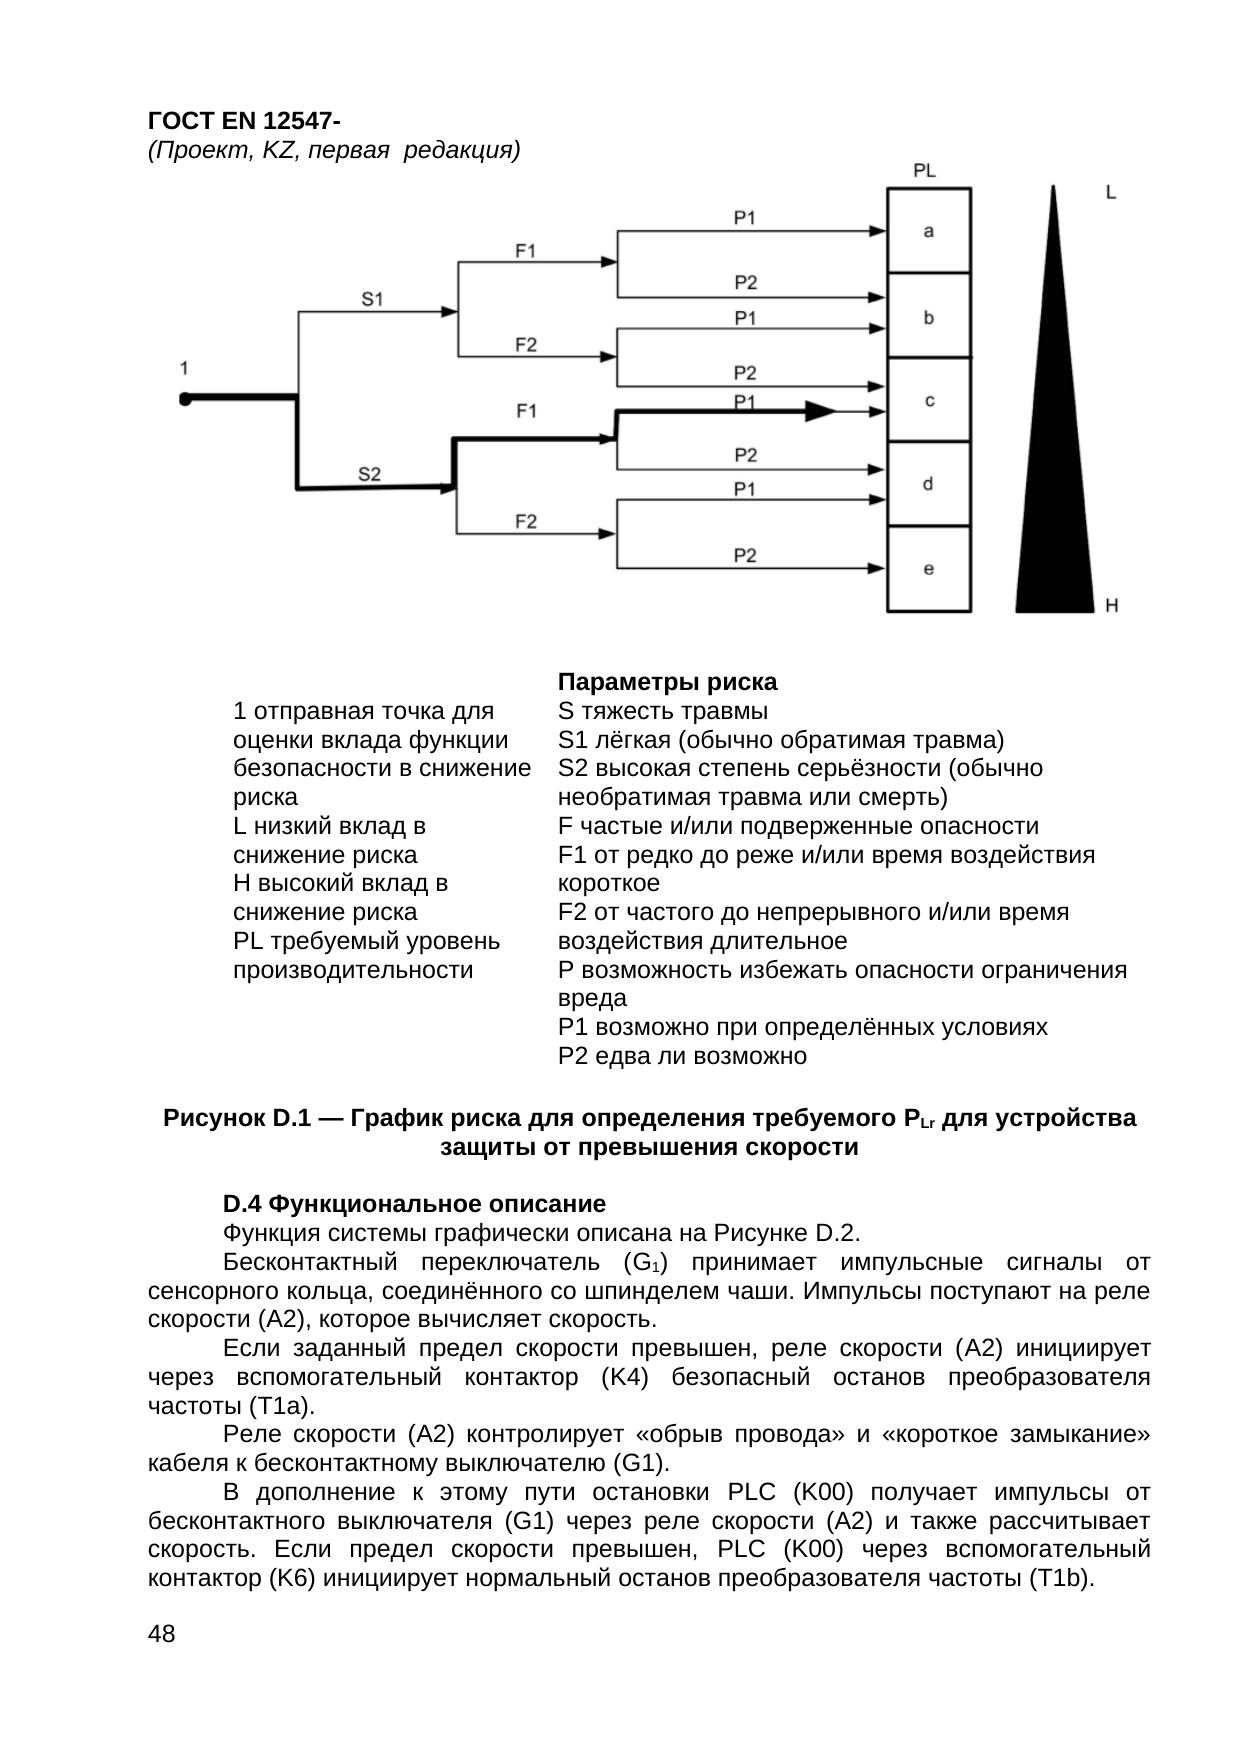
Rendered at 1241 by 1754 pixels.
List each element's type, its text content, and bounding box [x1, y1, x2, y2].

text Функция системы графически описана на Рисунке D.2. [148, 1218, 1152, 1247]
text D.4 Функциональное описание [148, 1189, 1152, 1218]
table_header 1 отправная точка для оценки вклада функции безопасности в снижение риска L низкий вклад в снижение риска H высокий вклад в снижение риска PL требуемый уровень производительности [222, 667, 546, 1069]
text Рисунок D.1 — График риска для определения требуемого PLr для устройства защиты от превышения скорости [148, 1103, 1152, 1161]
text Реле скорости (A2) контролирует «обрыв провода» и «короткое замыкание» кабеля к бесконтактному выключателю (G1). [148, 1419, 1152, 1477]
text В дополнение к этому пути остановки PLC (K00) получает импульсы от бесконтактного выключателя (G1) через реле скорости (A2) и также рассчитывает скорость. Если предел скорости превышен, PLC (K00) через вспомогательный контактор (K6) инициирует нормальный останов преобразователя частоты (T1b). [148, 1477, 1152, 1592]
picture [147, 163, 1152, 634]
text Если заданный предел скорости превышен, реле скорости (A2) инициирует через вспомогательный контактор (K4) безопасный останов преобразователя частоты (T1a). [148, 1333, 1152, 1419]
table_header Параметры риска S тяжесть травмы S1 лёгкая (обычно обратимая травма) S2 высокая степень серьёзности (обычно необратимая травма или смерть) F частые и/или подверженные опасности F1 от редко до реже и/или время воздействия короткое F2 от частого до непрерывного и/или время воздействия длительное P возможность избежать опасности ограничения вреда P1 возможно при определённых условиях P2 едва ли возможно [546, 667, 1163, 1069]
text Бесконтактный переключатель (G1) принимает импульсные сигналы от сенсорного кольца, соединённого со шпинделем чаши. Импульсы поступают на реле скорости (A2), которое вычисляет скорость. [148, 1247, 1152, 1333]
